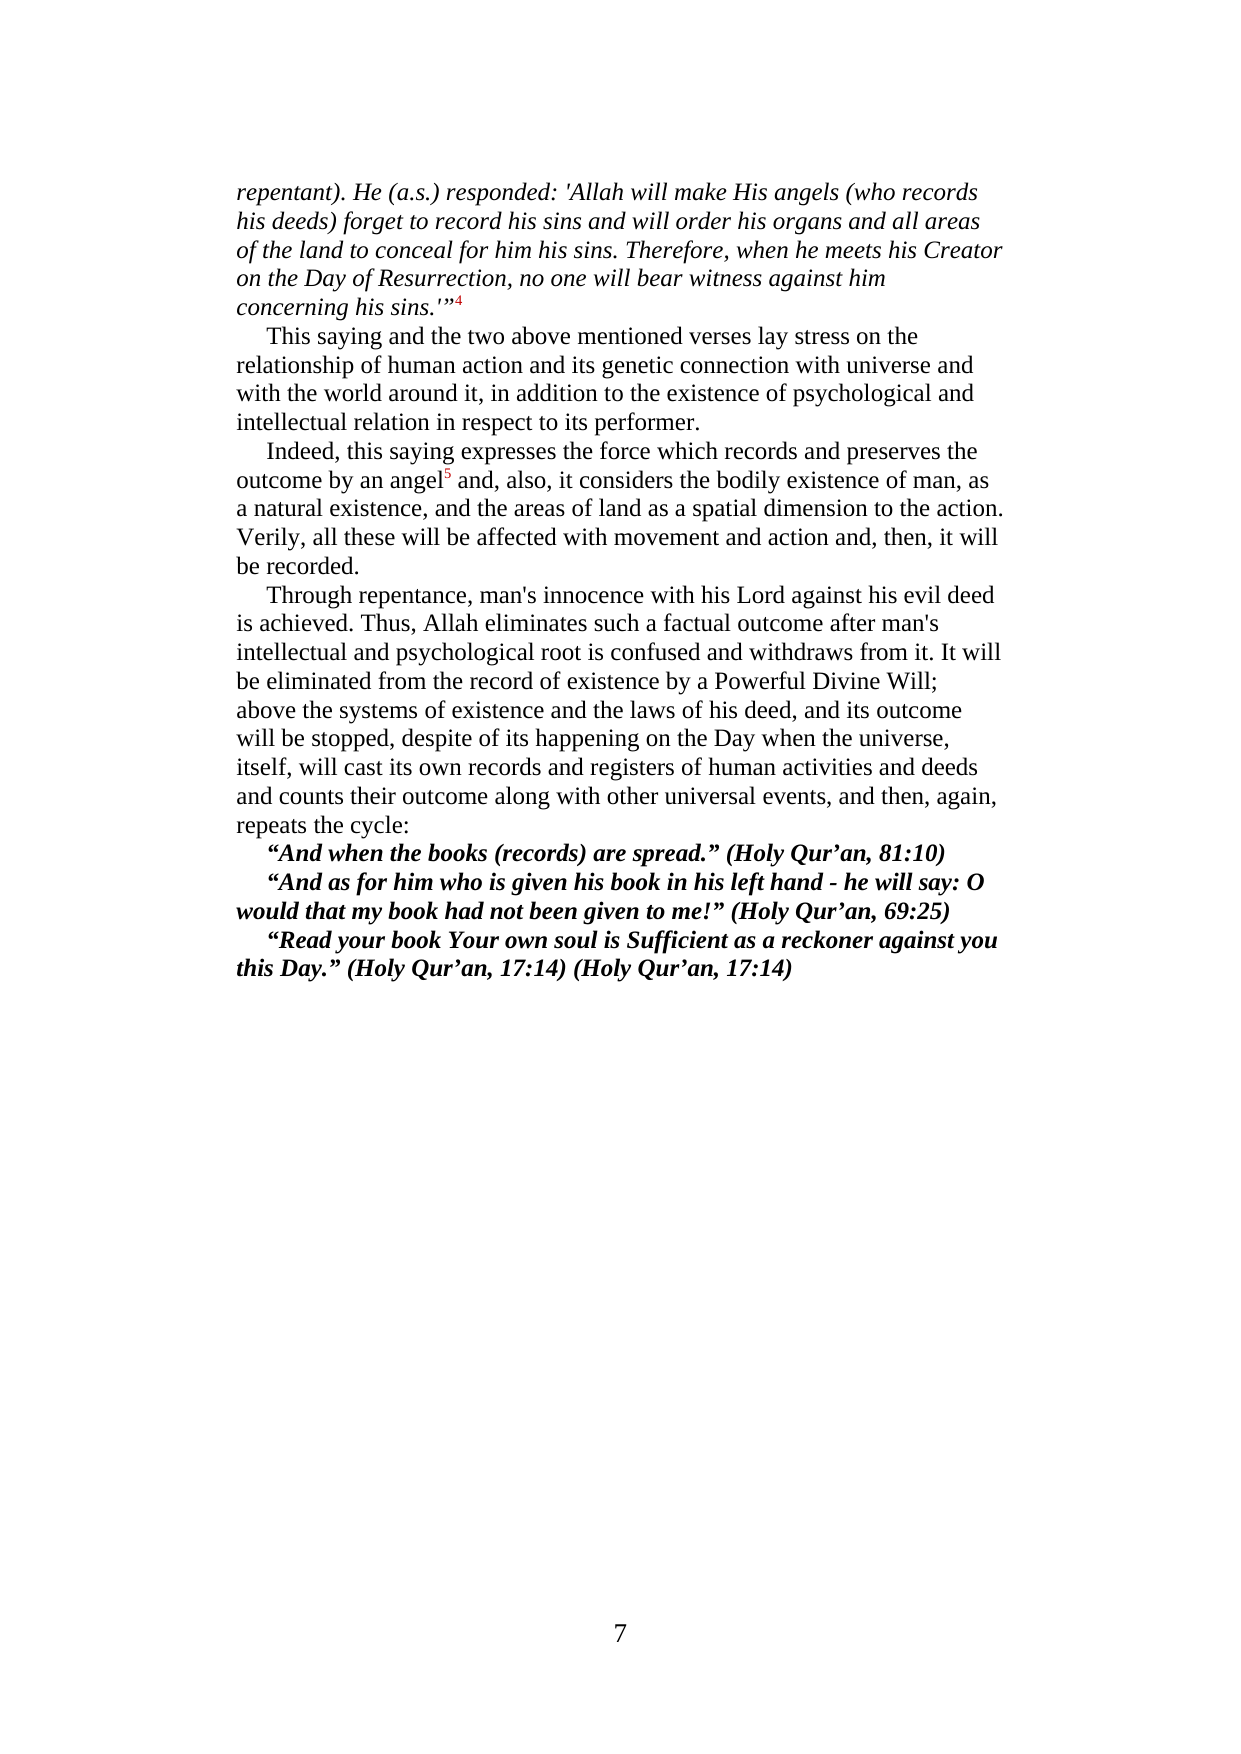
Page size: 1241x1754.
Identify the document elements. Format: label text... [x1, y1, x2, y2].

text “And when the books (records) are spread.” (Holy Qur’an, 81:10) [236, 838, 1004, 867]
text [236, 177, 1004, 321]
text “Read your book Your own soul is Sufficient as a reckoner against you this Day.” (Holy Qur’an, 17:14) (Holy Qur’an, 17:14) [236, 925, 1004, 982]
text Through repentance, man's innocence with his Lord against his evil deed is achieved. Thus, Allah eliminates such a factual outcome after man's intellectual and psychological root is confused and withdraws from it. It will be eliminated from the record of existence by a Powerful Divine Will; above the systems of existence and the laws of his deed, and its outcome will be stopped, despite of its happening on the Day when the universe, itself, will cast its own records and registers of human activities and deeds and counts their outcome along with other universal events, and then, again, repeats the cycle: [236, 580, 1004, 838]
text “And as for him who is given his book in his left hand - he will say: O would that my book had not been given to me!” (Holy Qur’an, 69:25) [236, 867, 1004, 925]
text Indeed, this saying expresses the force which records and preserves the outcome by an angel5 and, also, it considers the bodily existence of man, as a natural existence, and the areas of land as a spatial dimension to the action. Verily, all these will be affected with movement and action and, then, it will be recorded. [236, 436, 1004, 580]
text This saying and the two above mentioned verses lay stress on the relationship of human action and its genetic connection with universe and with the world around it, in addition to the existence of psychological and intellectual relation in respect to its performer. [236, 321, 1004, 436]
